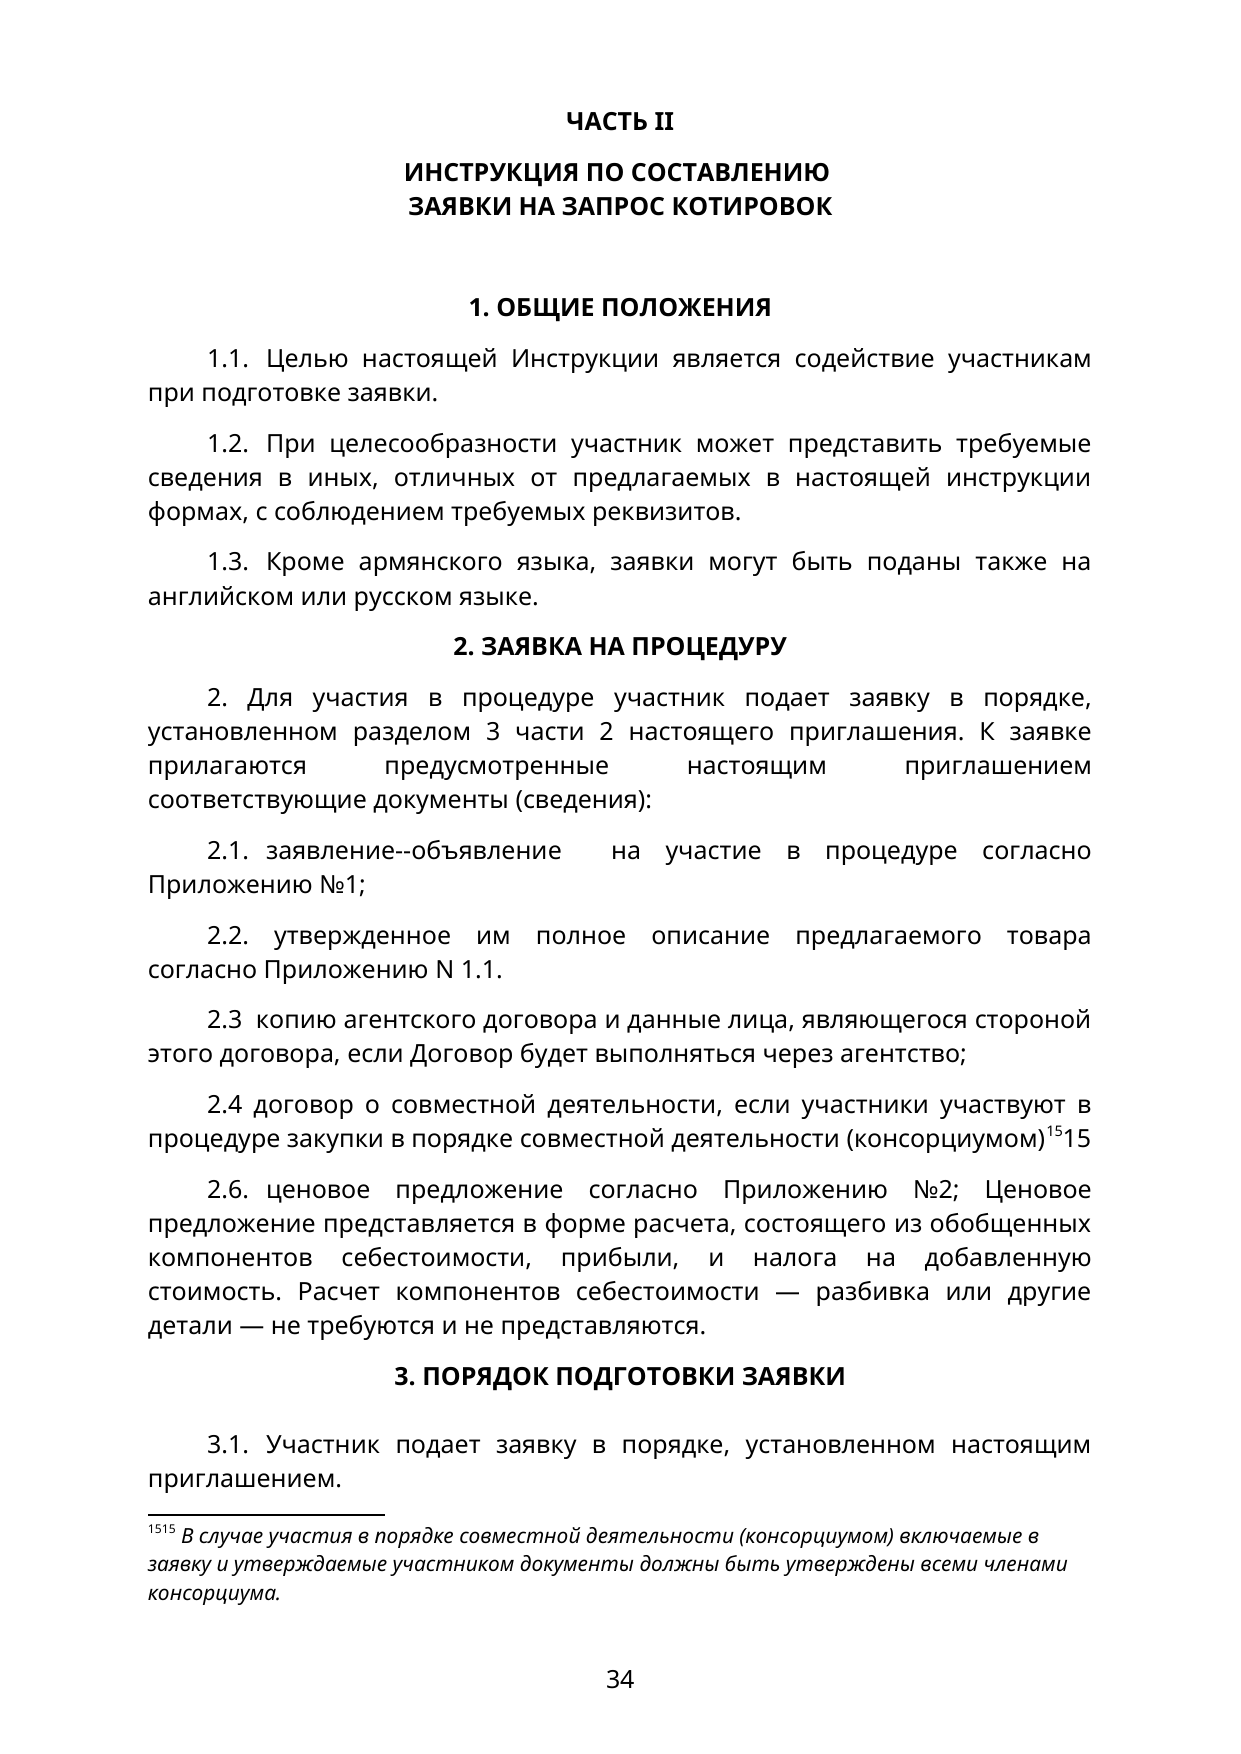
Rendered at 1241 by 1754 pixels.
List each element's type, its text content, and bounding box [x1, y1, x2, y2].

text ЧАСТЬ II [148, 103, 1092, 137]
text 3.1. Участник подает заявку в порядке, установленном настоящим приглашением. [148, 1426, 1092, 1494]
text ИНСТРУКЦИЯ ПО СОСТАВЛЕНИЮ ЗАЯВКИ НА ЗАПРОС КОТИРОВОК [148, 154, 1092, 222]
text 2.6. ценовое предложение согласно Приложению №2; Ценовое предложение представляется в форме расчета, состоящего из обобщенных компонентов себестоимости, прибыли, и налога на добавленную стоимость. Расчет компонентов себестоимости — разбивка или другие детали — не требуются и не представляются. [148, 1172, 1092, 1342]
text 2. ЗАЯВКА НА ПРОЦЕДУРУ [148, 629, 1092, 663]
text 1.3. Кроме армянского языка, заявки могут быть поданы также на английском или русском языке. [148, 544, 1092, 612]
text 1.2. При целесообразности участник может представить требуемые сведения в иных, отличных от предлагаемых в настоящей инструкции формах, с соблюдением требуемых реквизитов. [148, 425, 1092, 527]
text 2.3 копию агентского договора и данные лица, являющегося стороной этого договора, если Договор будет выполняться через агентство; [148, 1002, 1092, 1070]
text 1.1. Целью настоящей Инструкции является содействие участникам при подготовке заявки. [148, 340, 1092, 408]
text 2.1. заявление--объявлениe на участие в процедуре согласно Приложению №1; [148, 832, 1092, 901]
text 2. Для участия в процедуре участник подает заявку в порядке, установленном разделом 3 части 2 настоящего приглашения. К заявке прилагаются предусмотренные настоящим приглашением соответствующие документы (сведения): [148, 679, 1092, 816]
text 1. ОБЩИЕ ПОЛОЖЕНИЯ [148, 290, 1092, 324]
text 3. ПОРЯДОК ПОДГОТОВКИ ЗАЯВКИ [148, 1359, 1092, 1393]
text 2.2. утвержденнoе им полное описание предлагаемого товара согласно Приложению N 1.1. [148, 917, 1092, 985]
text 2.4 договор о совместной деятельности, если участники участвуют в процедуре закупки в порядке совместной деятельности (консорциумом)15 [148, 1087, 1092, 1155]
